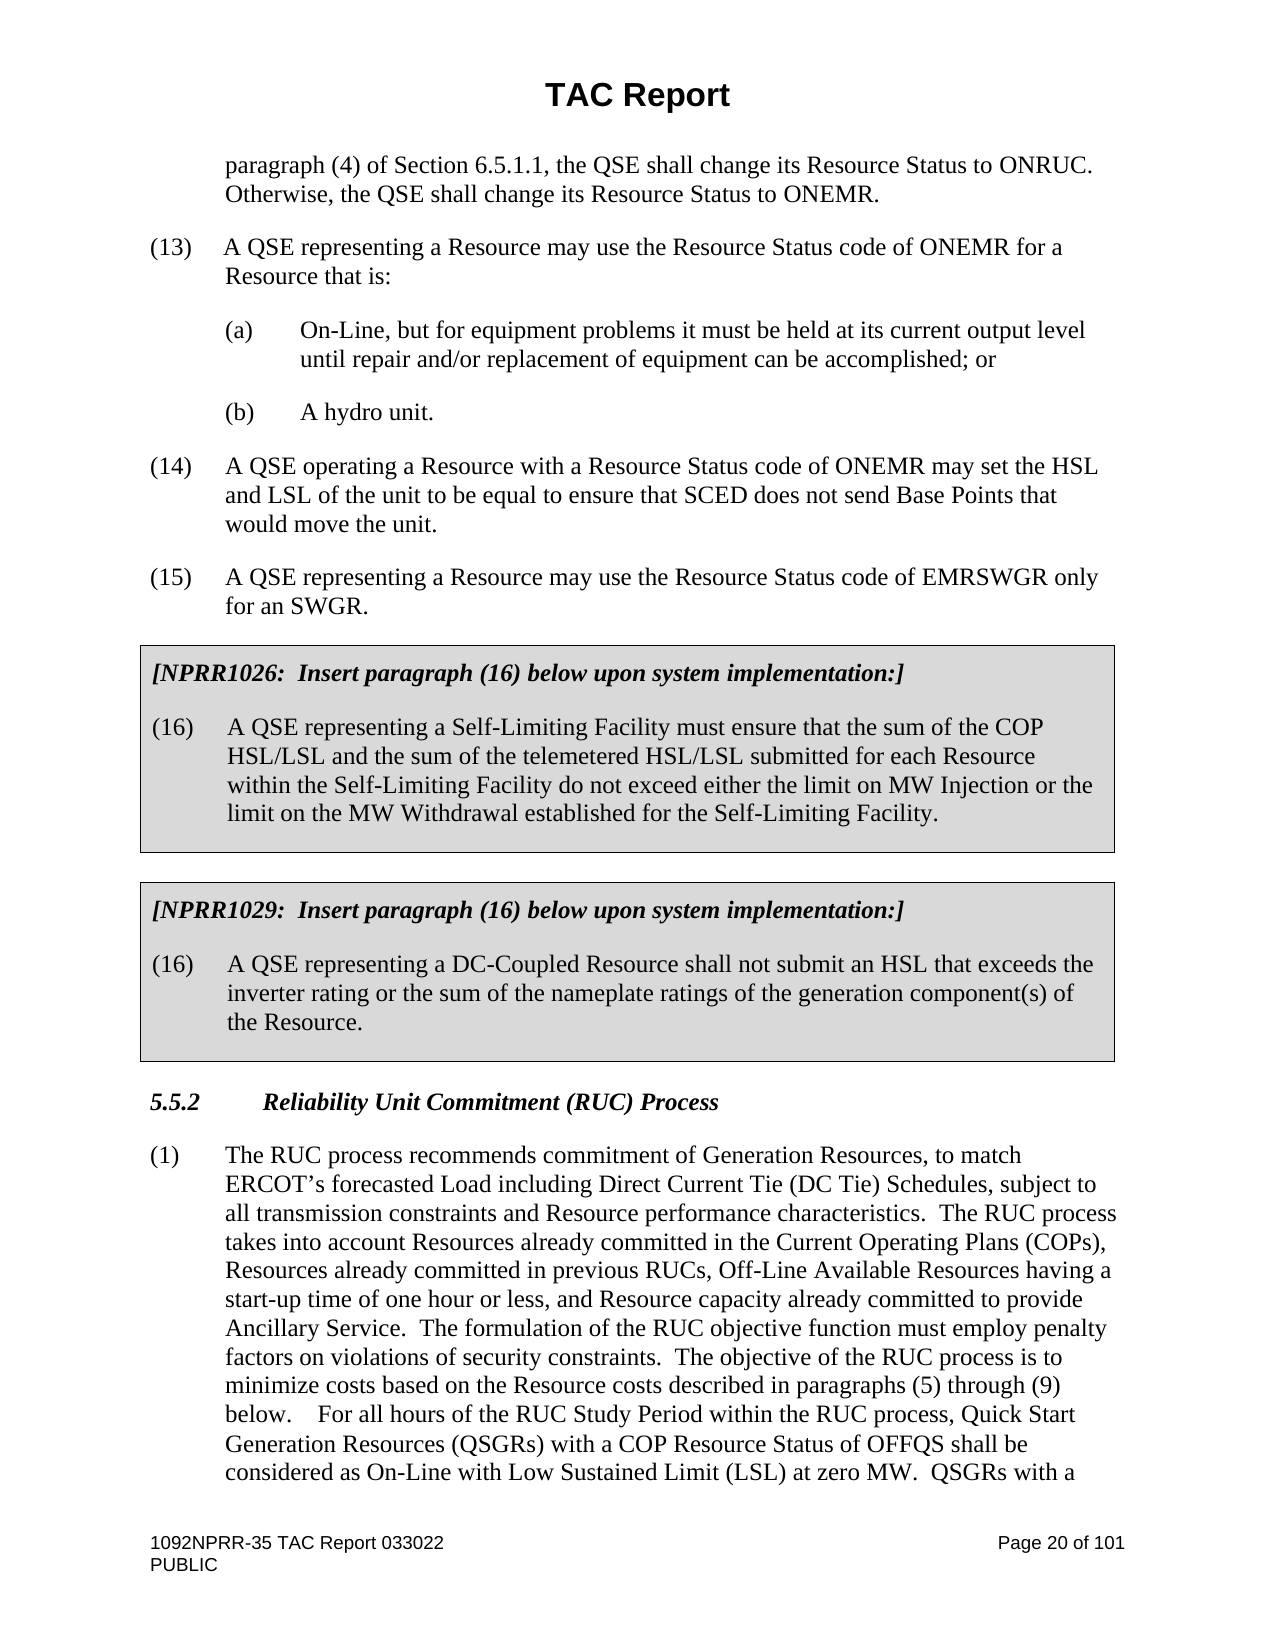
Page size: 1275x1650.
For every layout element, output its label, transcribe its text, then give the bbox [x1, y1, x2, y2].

table_header [NPRR1029: Insert paragraph (16) below upon system implementation:] (16) A QSE representing a DC-Coupled Resource shall not submit an HSL that exceeds the inverter rating or the sum of the nameplate ratings of the generation component(s) of the Resource. [141, 883, 1114, 1061]
text (14) A QSE operating a Resource with a Resource Status code of ONEMR may set the HSL and LSL of the unit to be equal to ensure that SCED does not send Base Points that would move the unit. [150, 451, 1125, 537]
text (13) A QSE representing a Resource may use the Resource Status code of ONEMR for a Resource that is: [150, 232, 1125, 290]
text (15) A QSE representing a Resource may use the Resource Status code of EMRSWGR only for an SWGR. [150, 562, 1125, 620]
table_header [NPRR1026: Insert paragraph (16) below upon system implementation:] (16) A QSE representing a Self-Limiting Facility must ensure that the sum of the COP HSL/LSL and the sum of the telemetered HSL/LSL submitted for each Resource within the Self-Limiting Facility do not exceed either the limit on MW Injection or the limit on the MW Withdrawal established for the Self-Limiting Facility. [141, 646, 1114, 852]
text (b) A hydro unit. [225, 397, 1125, 426]
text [150, 1140, 1125, 1486]
text 5.5.2 Reliability Unit Commitment (RUC) Process [150, 1087, 1125, 1115]
text (a) On-Line, but for equipment problems it must be held at its current output level until repair and/or replacement of equipment can be accomplished; or [225, 315, 1125, 372]
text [150, 150, 1125, 207]
